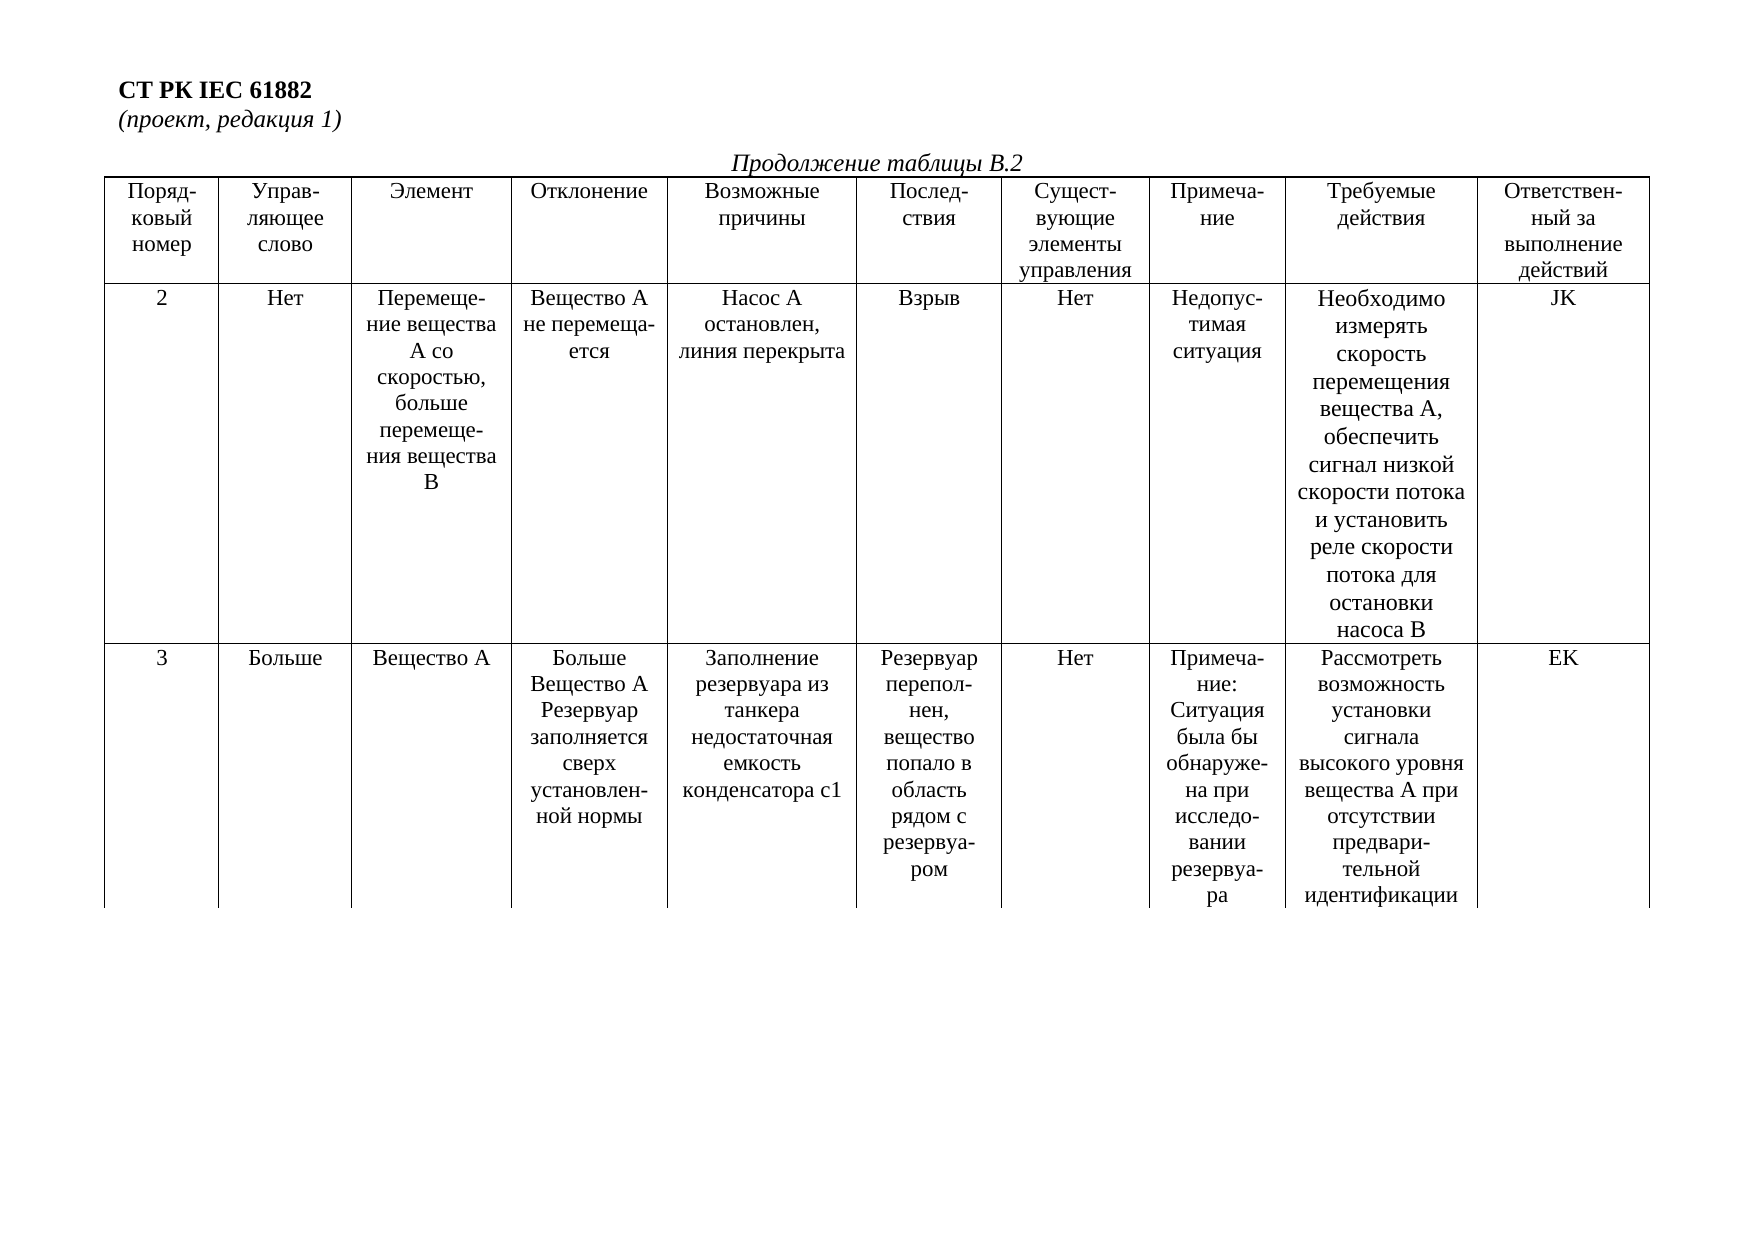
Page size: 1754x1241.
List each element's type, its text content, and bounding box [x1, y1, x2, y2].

table_cell EK [1478, 644, 1649, 907]
table_header Элемент [352, 178, 511, 283]
table_header Примеча-ние [1150, 178, 1285, 283]
table_cell Рассмотреть возможность установки сигнала высокого уровня вещества А при отсутствии предвари-тельной идентификации [1286, 644, 1477, 907]
table_cell Вещество A [352, 644, 511, 907]
table_header Ответствен-ный за выполнение действий [1478, 178, 1649, 283]
table_header Возможные причины [668, 178, 856, 283]
table_cell Вещество А не перемеща-ется [512, 284, 667, 643]
table_cell Больше Вещество А Резервуар заполняется сверх установлен-ной нормы [512, 644, 667, 907]
table_cell Взрыв [857, 284, 1001, 643]
table_header Отклонение [512, 178, 667, 283]
table_cell Необходимо измерять скорость перемещения вещества А, обеспечить сигнал низкой скорости потока и установить реле скорости потока для остановки насоса В [1286, 284, 1477, 643]
table_cell Нет [1002, 284, 1149, 643]
table_header Управляющее слово [219, 178, 351, 283]
table_header Сущест-вующие элементы управления [1002, 178, 1149, 283]
table_cell Нет [219, 284, 351, 643]
table_header Поряд-ковый номер [105, 178, 218, 283]
table_cell Недопус-тимая ситуация [1150, 284, 1285, 643]
table_header Требуемые действия [1286, 178, 1477, 283]
table_cell Больше [219, 644, 351, 907]
table_cell Перемеще-ние вещества А со скоростью, больше перемеще-ния вещества В [352, 284, 511, 643]
table_cell Заполнение резервуара из танкера недостаточная емкость конденсатора с1 [668, 644, 856, 907]
table_cell 3 [105, 644, 218, 907]
table_cell Резервуар перепол-нен, вещество попало в область рядом с резервуа-ром [857, 644, 1001, 907]
table_header Послед-ствия [857, 178, 1001, 283]
text Продолжение таблицы В.2 [118, 148, 1636, 176]
table_cell JK [1478, 284, 1649, 643]
table_cell Нет [1002, 644, 1149, 907]
table_cell Примеча-ние: Ситуация была бы обнаруже-на при исследо-вании резервуа-ра [1150, 644, 1285, 907]
table_cell Насос А остановлен, линия перекрыта [668, 284, 856, 643]
table_cell 2 [105, 284, 218, 643]
